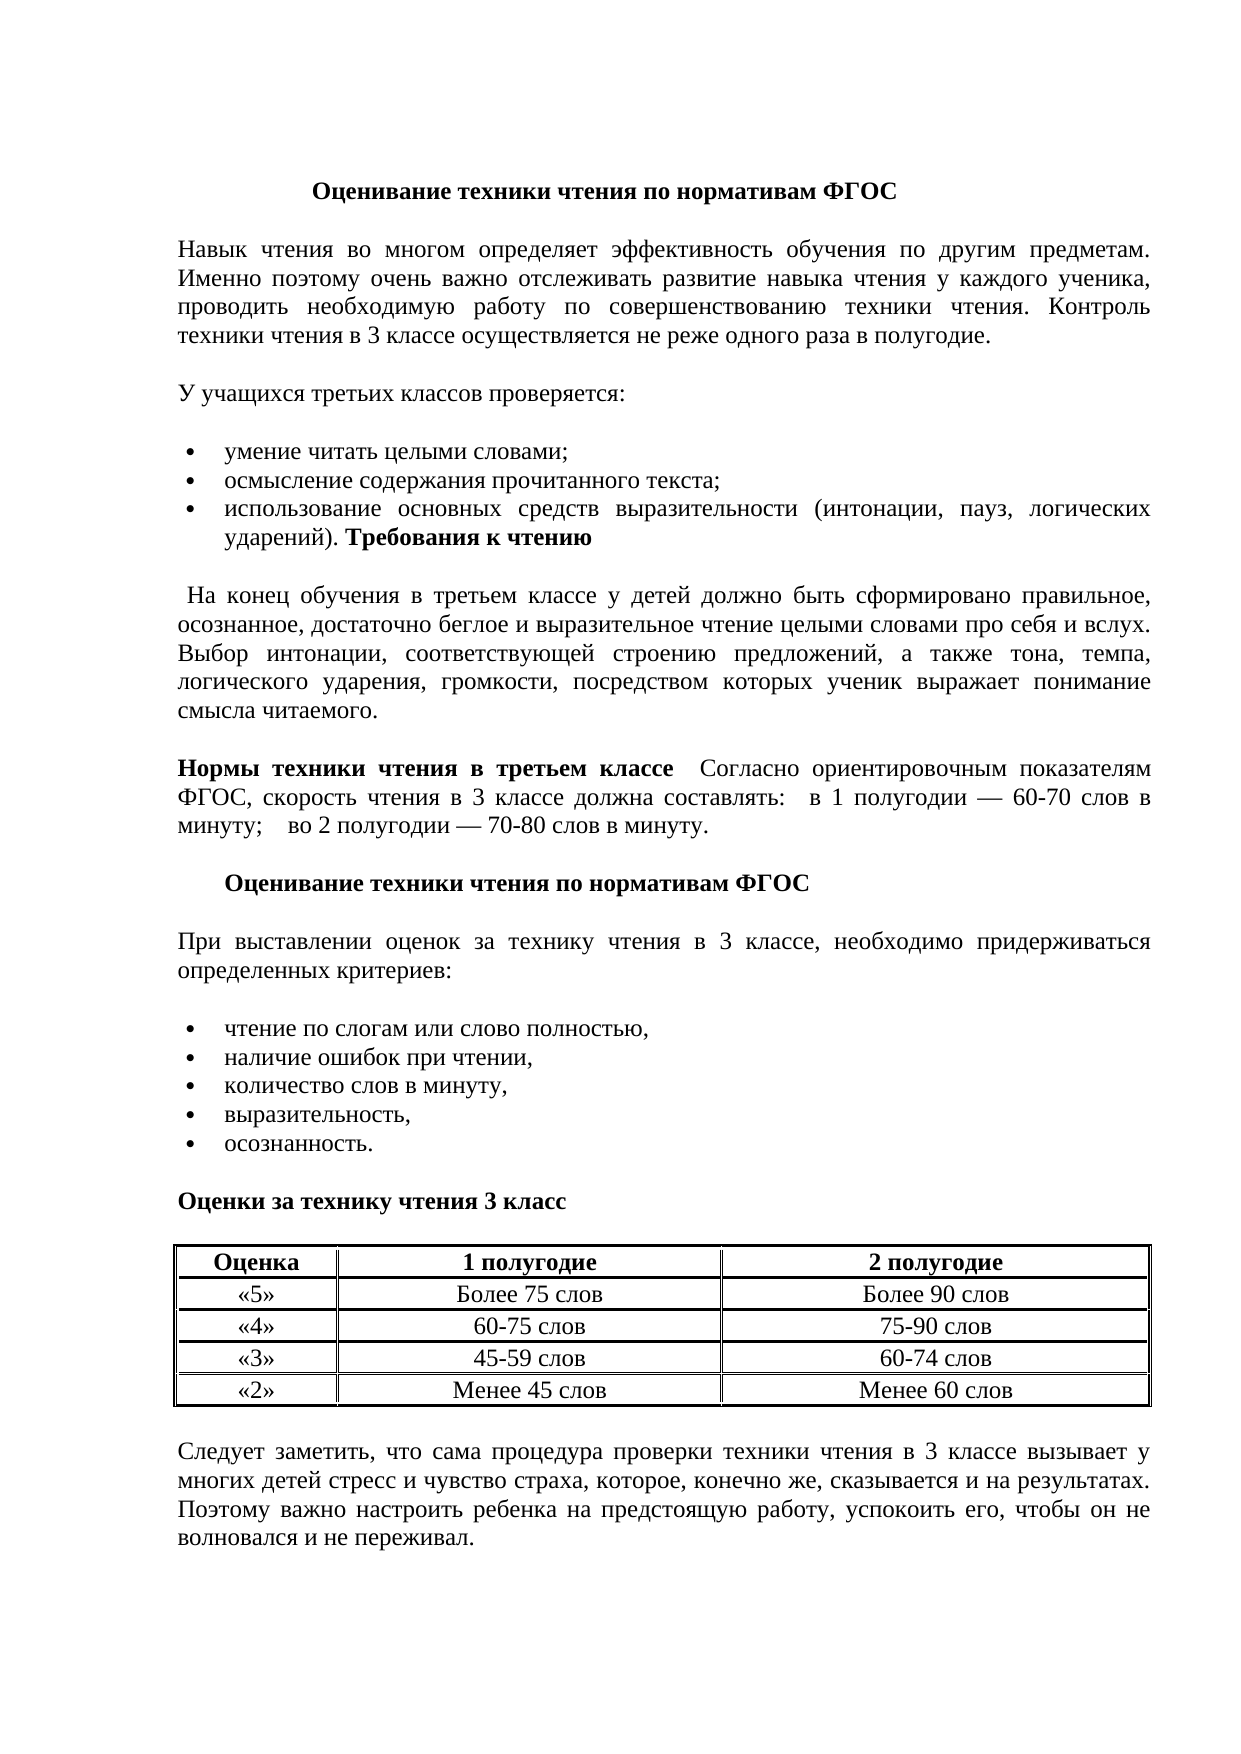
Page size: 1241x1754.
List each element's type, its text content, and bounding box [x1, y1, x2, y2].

text У учащихся третьих классов проверяется: [177, 378, 1152, 407]
list наличие ошибок при чтении, [187, 1042, 1152, 1071]
table_cell 60-74 слов [723, 1340, 1148, 1372]
table_cell «5» [177, 1276, 336, 1308]
text Оценивание техники чтения по нормативам ФГОС [224, 868, 1152, 897]
text Следует заметить, что сама процедура проверки техники чтения в 3 классе вызывает у многих детей стресс и чувство страха, которое, конечно же, сказывается и на результатах. Поэтому важно настроить ребенка на предстоящую работу, успокоить его, чтобы он не волновался и не переживал. [177, 1436, 1152, 1551]
list умение читать целыми словами; [187, 436, 1152, 465]
table_cell Менее 45 слов [338, 1375, 722, 1404]
list осмысление содержания прочитанного текста; [187, 465, 1152, 493]
table_cell 45-59 слов [339, 1343, 720, 1372]
table_cell «2» [175, 1372, 337, 1404]
list использование основных средств выразительности (интонации, пауз, логических ударений). Требования к чтению [187, 493, 1152, 551]
text Нормы техники чтения в третьем классе Согласно ориентировочным показателям ФГОС, скорость чтения в 3 классе должна составлять: в 1 полугодии — 60-70 слов в минуту; во 2 полугодии — 70-80 слов в минуту. [177, 753, 1152, 839]
table_header 1 полугодие [338, 1247, 722, 1276]
list количество слов в минуту, [187, 1071, 1152, 1099]
table_header 2 полугодие [722, 1247, 1148, 1276]
text Оценки за технику чтения 3 класс [177, 1186, 1152, 1215]
table_cell Более 90 слов [723, 1276, 1148, 1308]
table_cell «4» [175, 1308, 336, 1340]
table_cell 60-75 слов [339, 1311, 720, 1340]
table_header Оценка [177, 1247, 337, 1276]
table_cell 75-90 слов [723, 1308, 1150, 1340]
list осознанность. [187, 1128, 1152, 1157]
text Навык чтения во многом определяет эффективность обучения по другим предметам. Именно поэтому очень важно отслеживать развитие навыка чтения у каждого ученика, проводить необходимую работу по совершенствованию техники чтения. Контроль техники чтения в 3 классе осуществляется не реже одного раза в полугодие. [177, 234, 1152, 349]
table_cell Более 75 слов [339, 1279, 720, 1308]
text Оценивание техники чтения по нормативам ФГОС [224, 176, 1152, 205]
list выразительность, [187, 1099, 1152, 1128]
list чтение по слогам или слово полностью, [187, 1013, 1152, 1042]
text На конец обучения в третьем классе у детей должно быть сформировано правильное, осознанное, достаточно беглое и выразительное чтение целыми словами про себя и вслух. Выбор интонации, соответствующей строению предложений, а также тона, темпа, логического ударения, громкости, посредством которых ученик выражает понимание смысла читаемого. [177, 580, 1152, 724]
table_cell Менее 60 слов [722, 1372, 1150, 1404]
table_cell «3» [177, 1340, 336, 1372]
text При выставлении оценок за технику чтения в 3 классе, необходимо придерживаться определенных критериев: [177, 926, 1152, 984]
